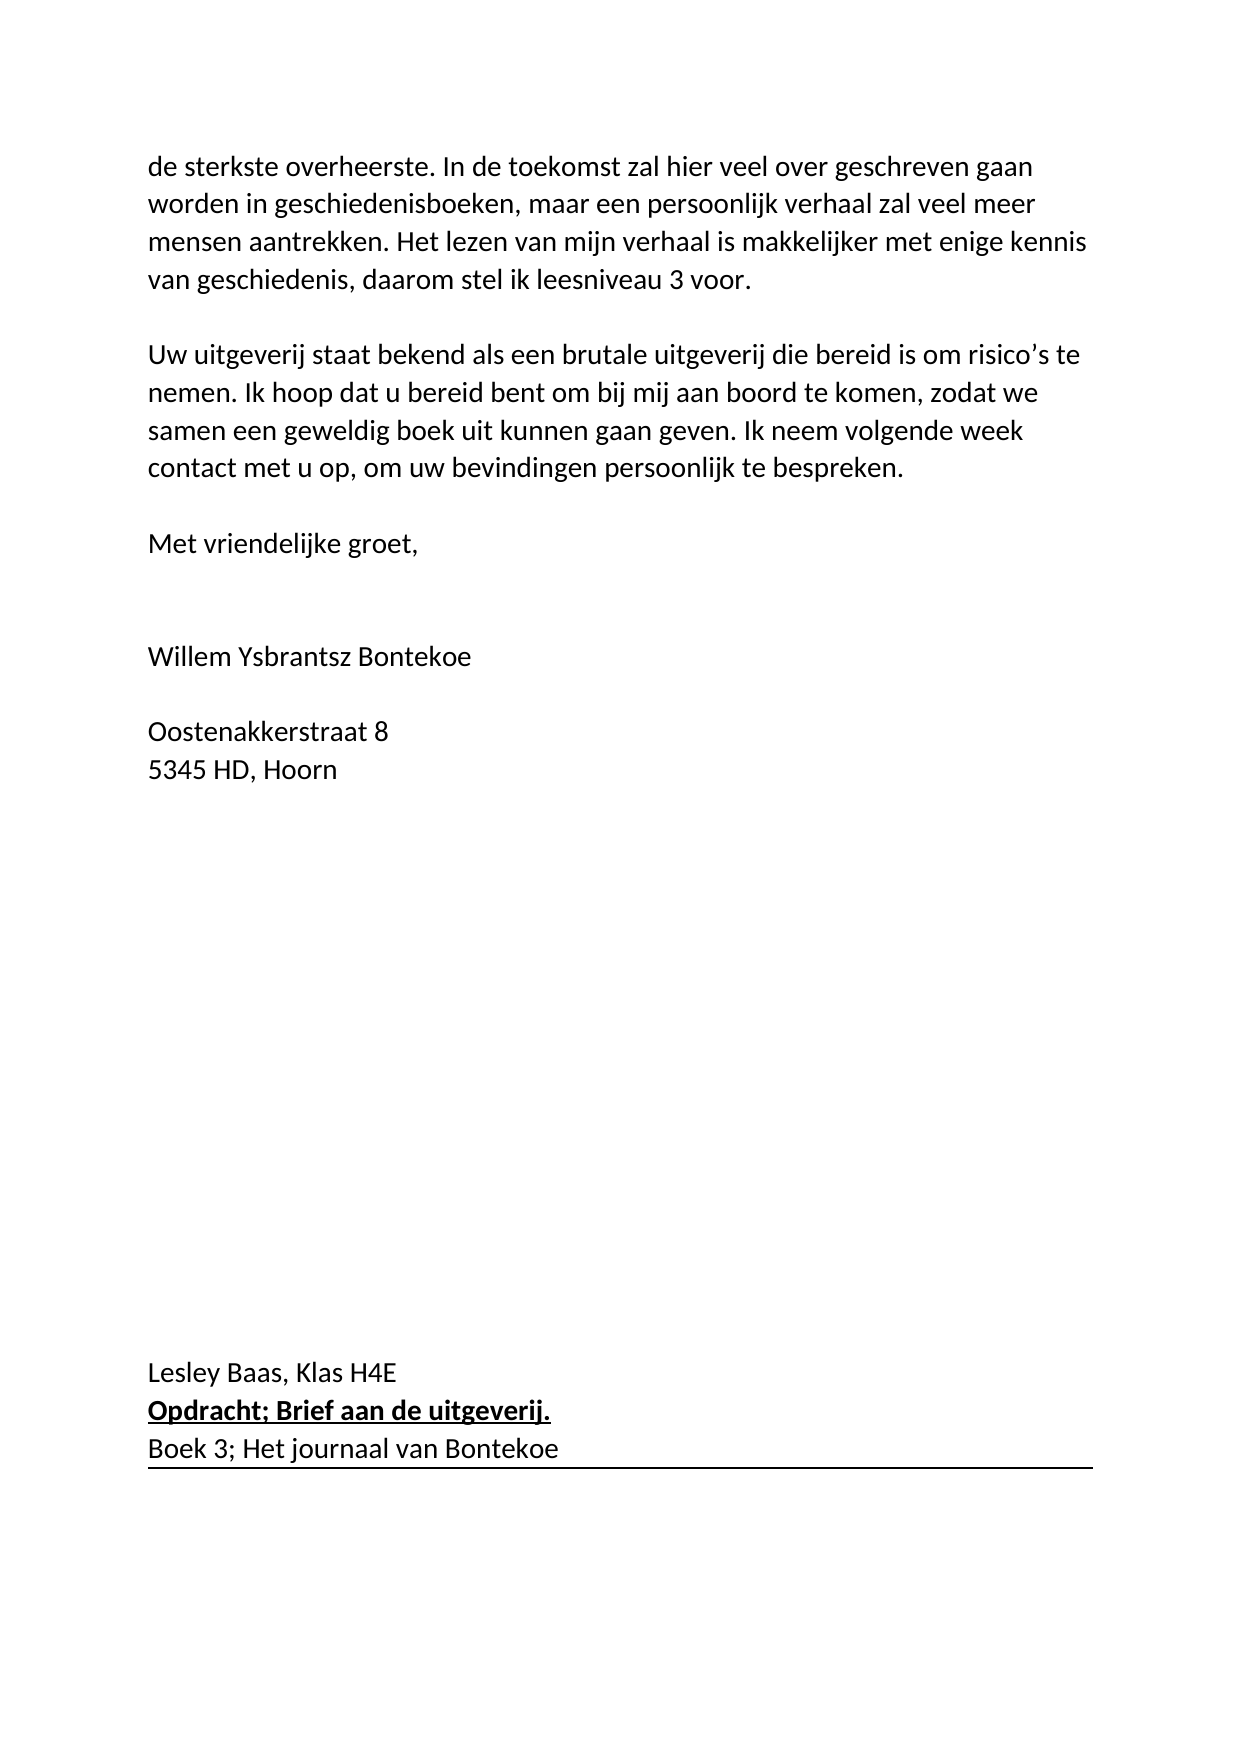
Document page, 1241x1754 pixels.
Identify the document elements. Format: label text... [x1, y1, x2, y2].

text Lesley Baas, Klas H4E [148, 1354, 1093, 1390]
text Oostenakkerstraat 8 [148, 713, 1093, 749]
text Willem Ysbrantsz Bontekoe [148, 638, 1093, 673]
text Boek 3; Het journaal van Bontekoe [148, 1430, 1093, 1467]
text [148, 148, 1093, 296]
text Met vriendelijke groet, [148, 525, 1093, 560]
text Opdracht; Brief aan de uitgeverij. [148, 1392, 1093, 1428]
text Uw uitgeverij staat bekend als een brutale uitgeverij die bereid is om risico’s te nemen. Ik hoop dat u bereid bent om bij mij aan boord te komen, zodat we samen een geweldig boek uit kunnen gaan geven. Ik neem volgende week contact met u op, om uw bevindingen persoonlijk te bespreken. [148, 336, 1093, 485]
text 5345 HD, Hoorn [148, 751, 1093, 787]
